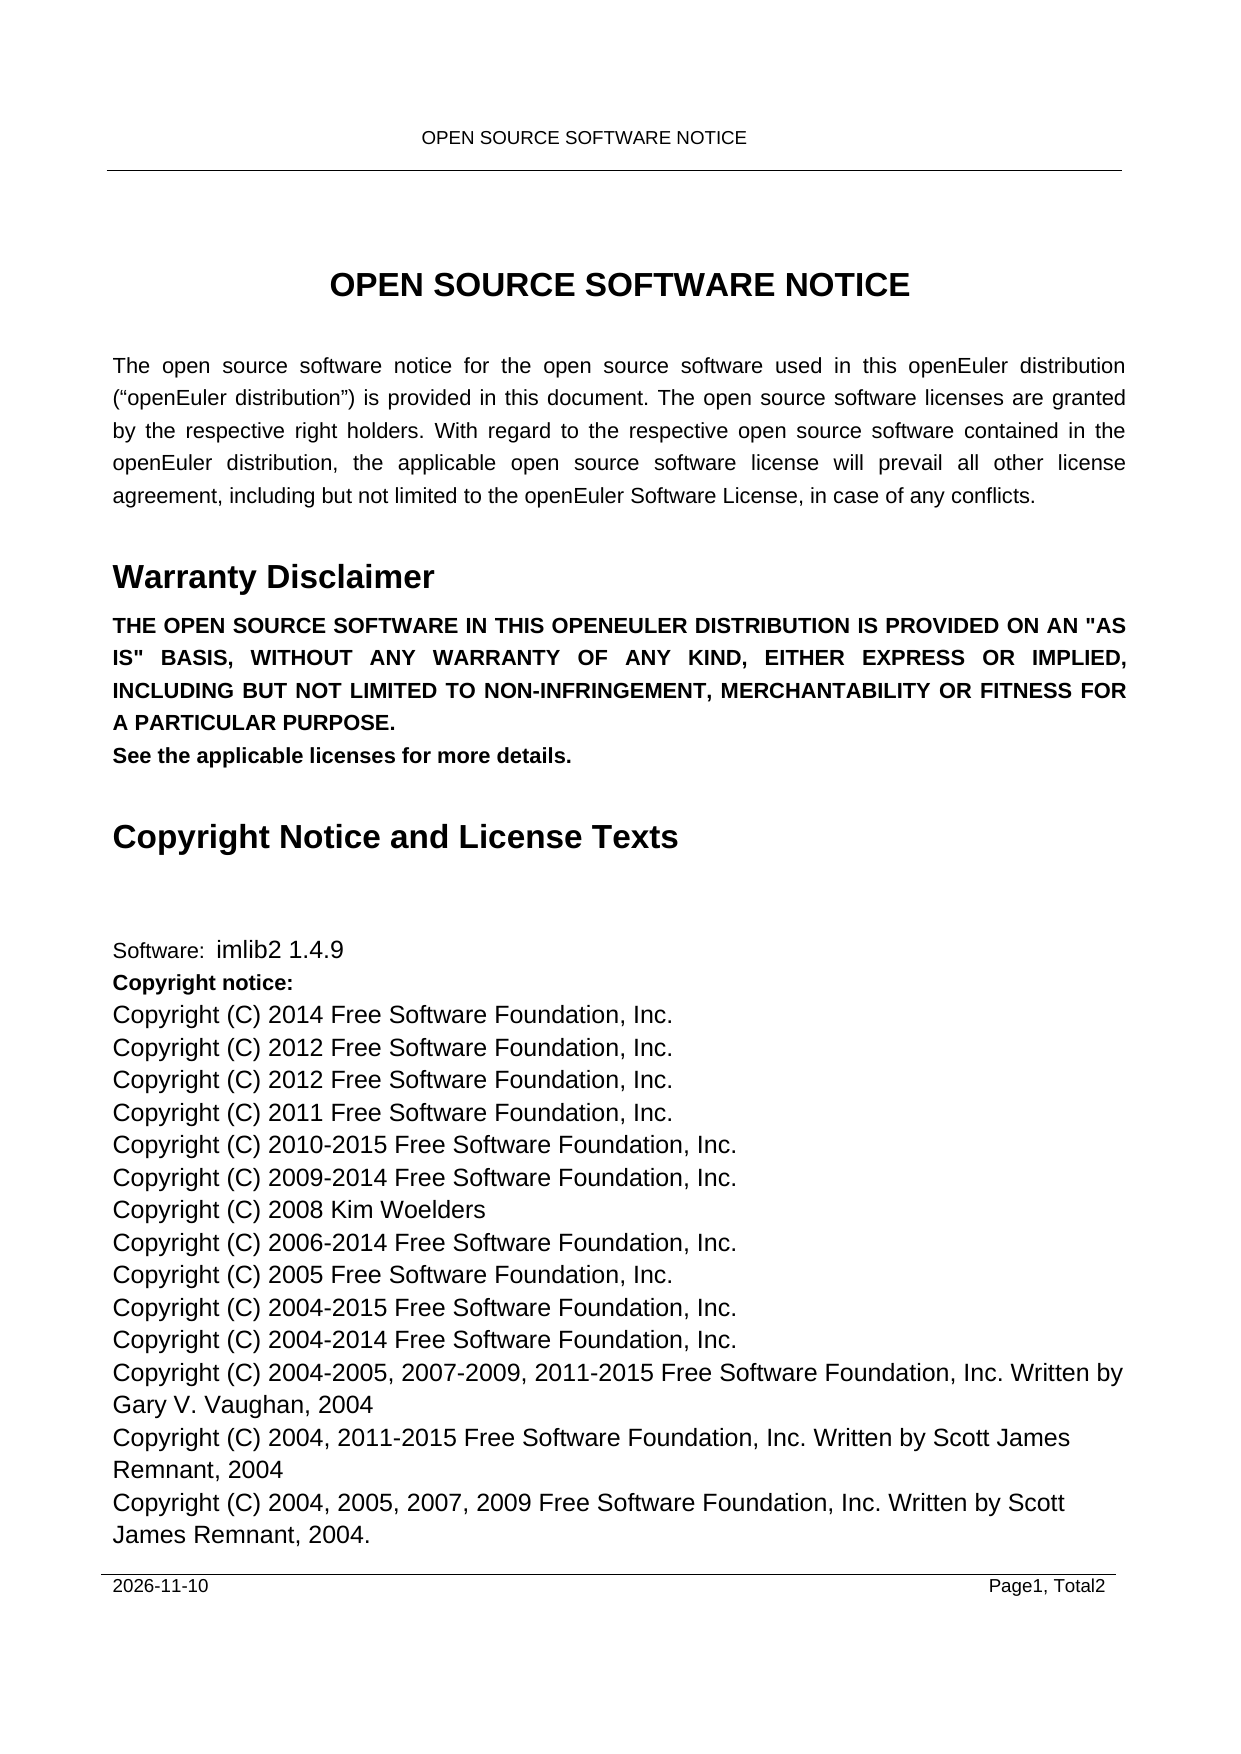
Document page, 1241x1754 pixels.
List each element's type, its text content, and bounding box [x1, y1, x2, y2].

text Copyright notice: [112, 966, 1128, 998]
text Copyright (C) 2012 Free Software Foundation, Inc. [112, 1063, 1128, 1096]
text Software: imlib2 1.4.9 [112, 933, 1128, 966]
text Copyright (C) 2004, 2005, 2007, 2009 Free Software Foundation, Inc. Written by Scott James Remnant, 2004. [112, 1486, 1128, 1551]
text Copyright (C) 2009-2014 Free Software Foundation, Inc. [112, 1161, 1128, 1193]
text OPEN SOURCE SOFTWARE NOTICE [112, 251, 1128, 316]
text Copyright (C) 2010-2015 Free Software Foundation, Inc. [112, 1128, 1128, 1161]
text Copyright (C) 2004-2005, 2007-2009, 2011-2015 Free Software Foundation, Inc. Written by Gary V. Vaughan, 2004 [112, 1356, 1128, 1421]
text Copyright (C) 2014 Free Software Foundation, Inc. [112, 998, 1128, 1031]
text Copyright (C) 2011 Free Software Foundation, Inc. [112, 1096, 1128, 1128]
text Copyright (C) 2008 Kim Woelders [112, 1193, 1128, 1226]
text THE OPEN SOURCE SOFTWARE IN THIS OPENEULER DISTRIBUTION IS PROVIDED ON AN "AS IS" BASIS, WITHOUT ANY WARRANTY OF ANY KIND, EITHER EXPRESS OR IMPLIED, INCLUDING BUT NOT LIMITED TO NON-INFRINGEMENT, MERCHANTABILITY OR FITNESS FOR A PARTICULAR PURPOSE. See the applicable licenses for more details. [112, 609, 1128, 771]
text Copyright Notice and License Texts [112, 804, 1128, 869]
text Copyright (C) 2006-2014 Free Software Foundation, Inc. [112, 1226, 1128, 1258]
text The open source software notice for the open source software used in this openEuler distribution (“openEuler distribution”) is provided in this document. The open source software licenses are granted by the respective right holders. With regard to the respective open source software contained in the openEuler distribution, the applicable open source software license will prevail all other license agreement, including but not limited to the openEuler Software License, in case of any conflicts. [112, 349, 1128, 511]
text Warranty Disclaimer [112, 544, 1128, 609]
text Copyright (C) 2004, 2011-2015 Free Software Foundation, Inc. Written by Scott James Remnant, 2004 [112, 1421, 1128, 1486]
text Copyright (C) 2012 Free Software Foundation, Inc. [112, 1031, 1128, 1063]
text Copyright (C) 2004-2015 Free Software Foundation, Inc. [112, 1291, 1128, 1323]
text Copyright (C) 2004-2014 Free Software Foundation, Inc. [112, 1323, 1128, 1356]
text Copyright (C) 2005 Free Software Foundation, Inc. [112, 1258, 1128, 1291]
